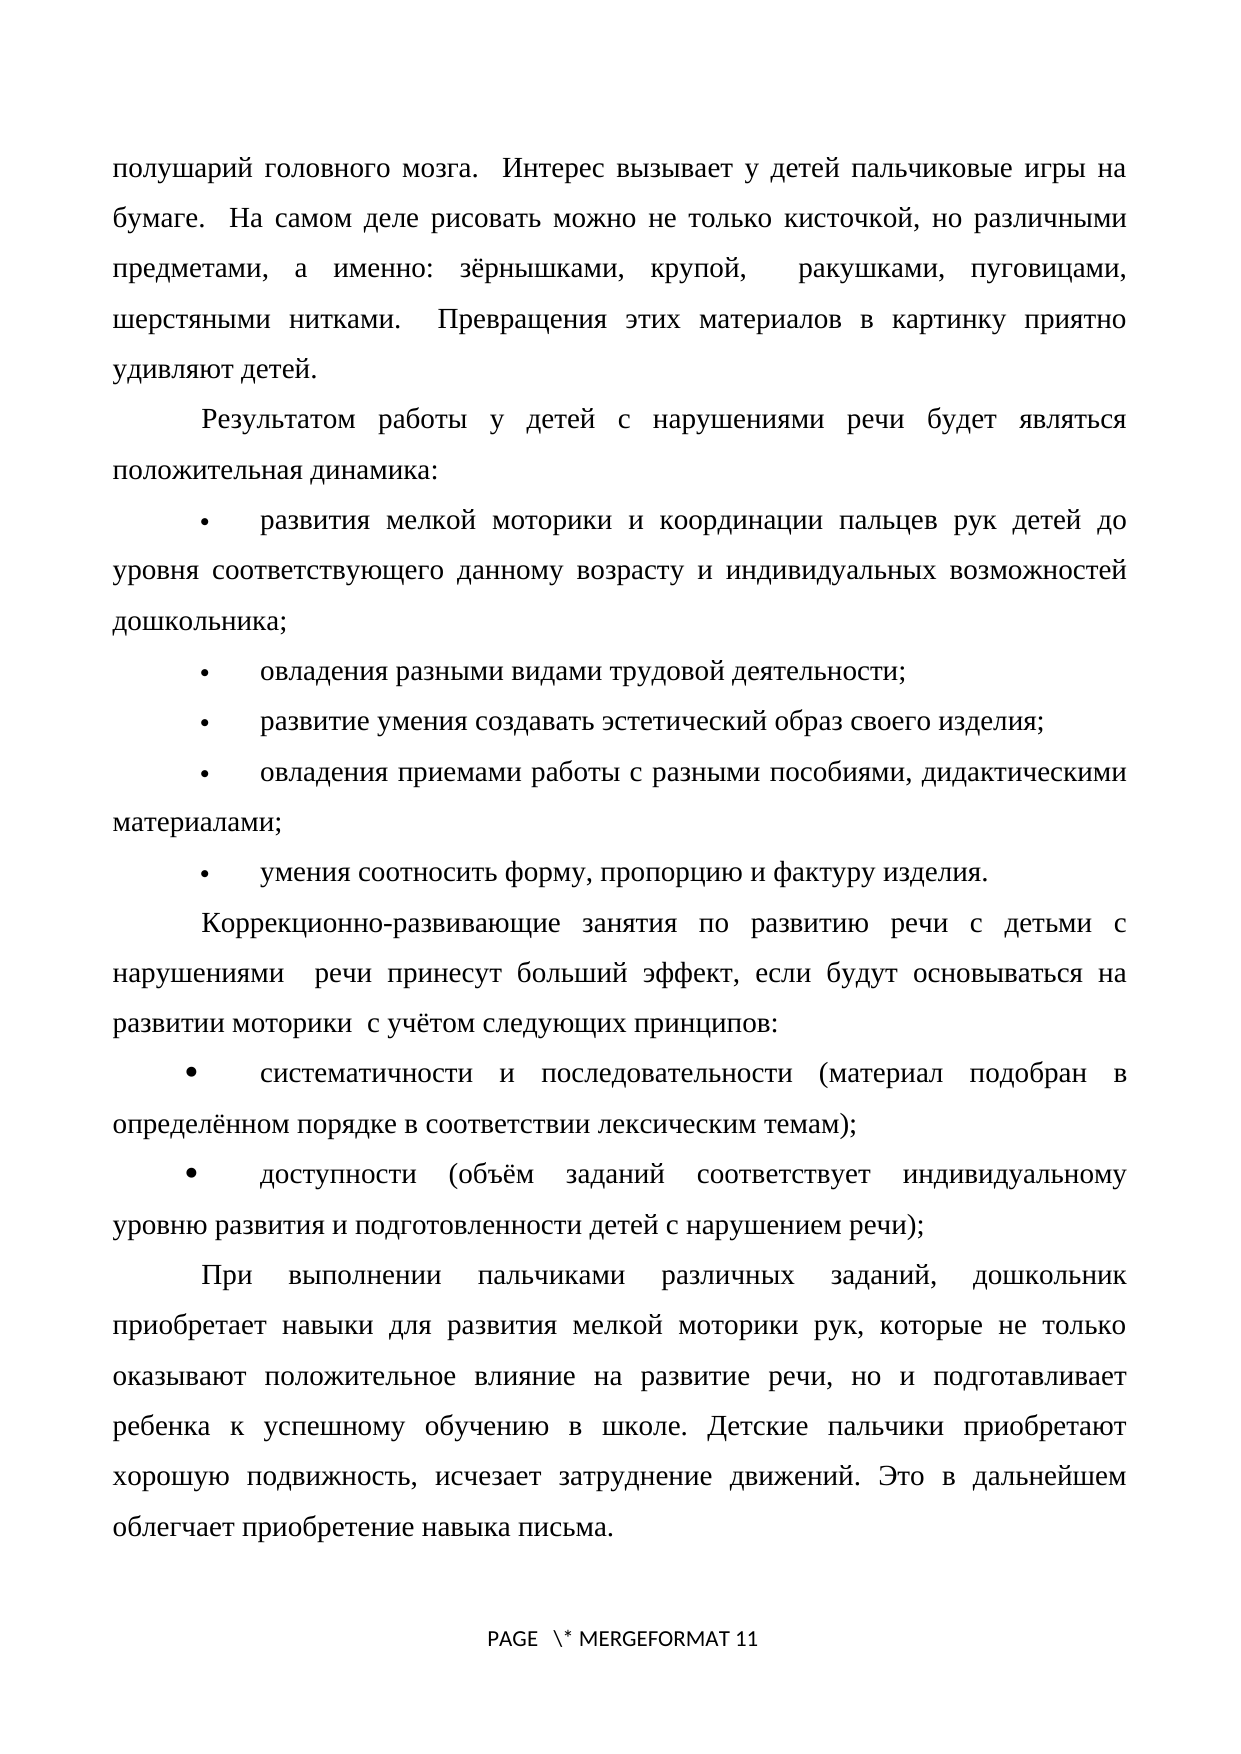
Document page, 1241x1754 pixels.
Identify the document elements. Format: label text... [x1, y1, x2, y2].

list развития мелкой моторики и координации пальцев рук детей до уровня соответствующего данному возрасту и индивидуальных возможностей дошкольника; [112, 502, 1128, 636]
list овладения приемами работы с разными пособиями, дидактическими материалами; [112, 754, 1128, 838]
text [112, 150, 1128, 385]
list доступности (объём заданий соответствует индивидуальному уровню развития и подготовленности детей с нарушением речи); [112, 1156, 1128, 1240]
list систематичности и последовательности (материал подобран в определённом порядке в соответствии лексическим темам); [112, 1056, 1128, 1139]
text При выполнении пальчиками различных заданий, дошкольник приобретает навыки для развития мелкой моторики рук, которые не только оказывают положительное влияние на развитие речи, но и подготавливает ребенка к успешному обучению в школе. Детские пальчики приобретают хорошую подвижность, исчезает затруднение движений. Это в дальнейшем облегчает приобретение навыка письма. [112, 1257, 1128, 1542]
list умения соотносить форму, пропорцию и фактуру изделия. [112, 854, 1128, 888]
text Коррекционно-развивающие занятия по развитию речи с детьми с нарушениями речи принесут больший эффект, если будут основываться на развитии моторики с учётом следующих принципов: [112, 905, 1128, 1039]
text Результатом работы у детей с нарушениями речи будет являться положительная динамика: [112, 402, 1128, 485]
list развитие умения создавать эстетический образ своего изделия; [112, 703, 1128, 737]
list овладения разными видами трудовой деятельности; [112, 653, 1128, 687]
